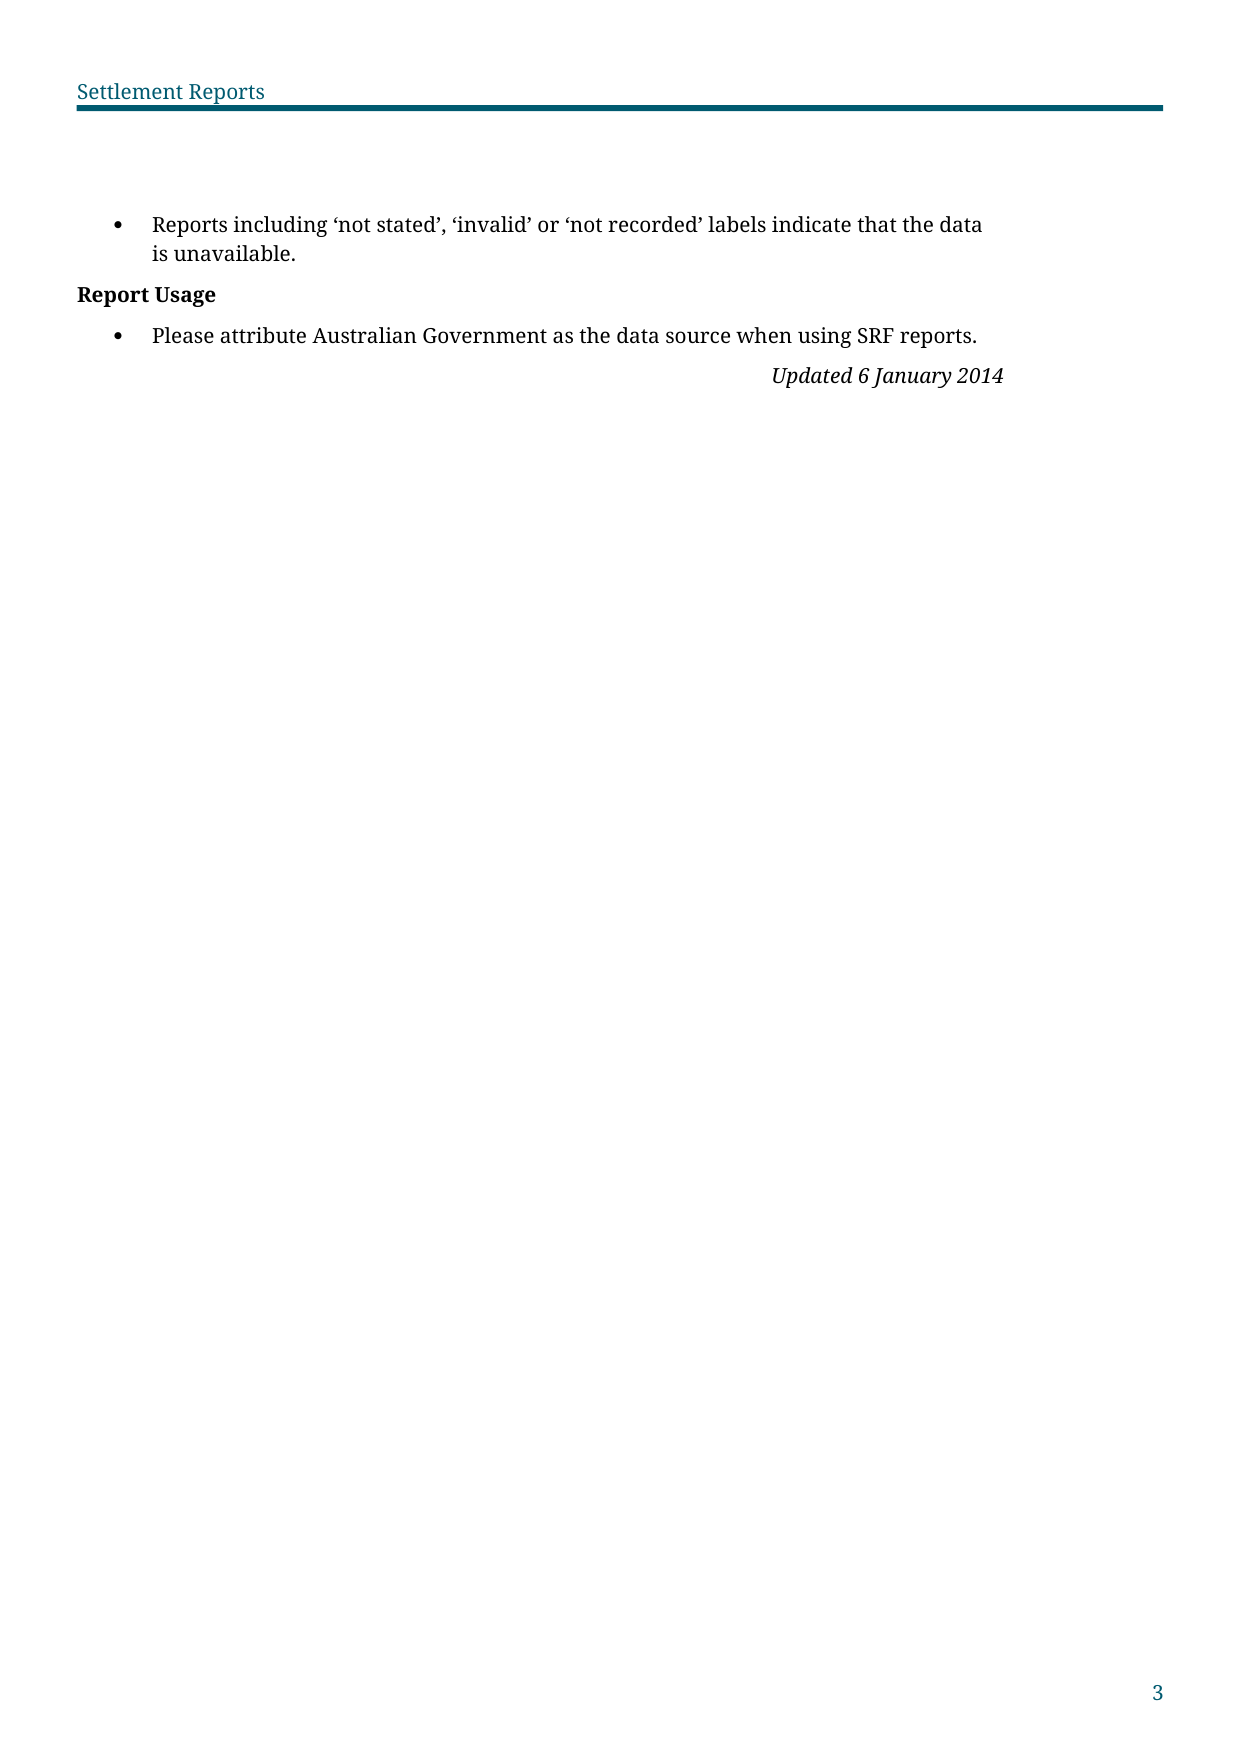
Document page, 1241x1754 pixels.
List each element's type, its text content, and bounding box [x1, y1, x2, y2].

text Report Usage [77, 280, 1004, 308]
list Please attribute Australian Government as the data source when using SRF reports. [114, 321, 1004, 349]
text Updated 6 January 2014 [77, 362, 1004, 390]
list Reports including ‘not stated’, ‘invalid’ or ‘not recorded’ labels indicate that the data is unavailable. [114, 210, 1004, 267]
